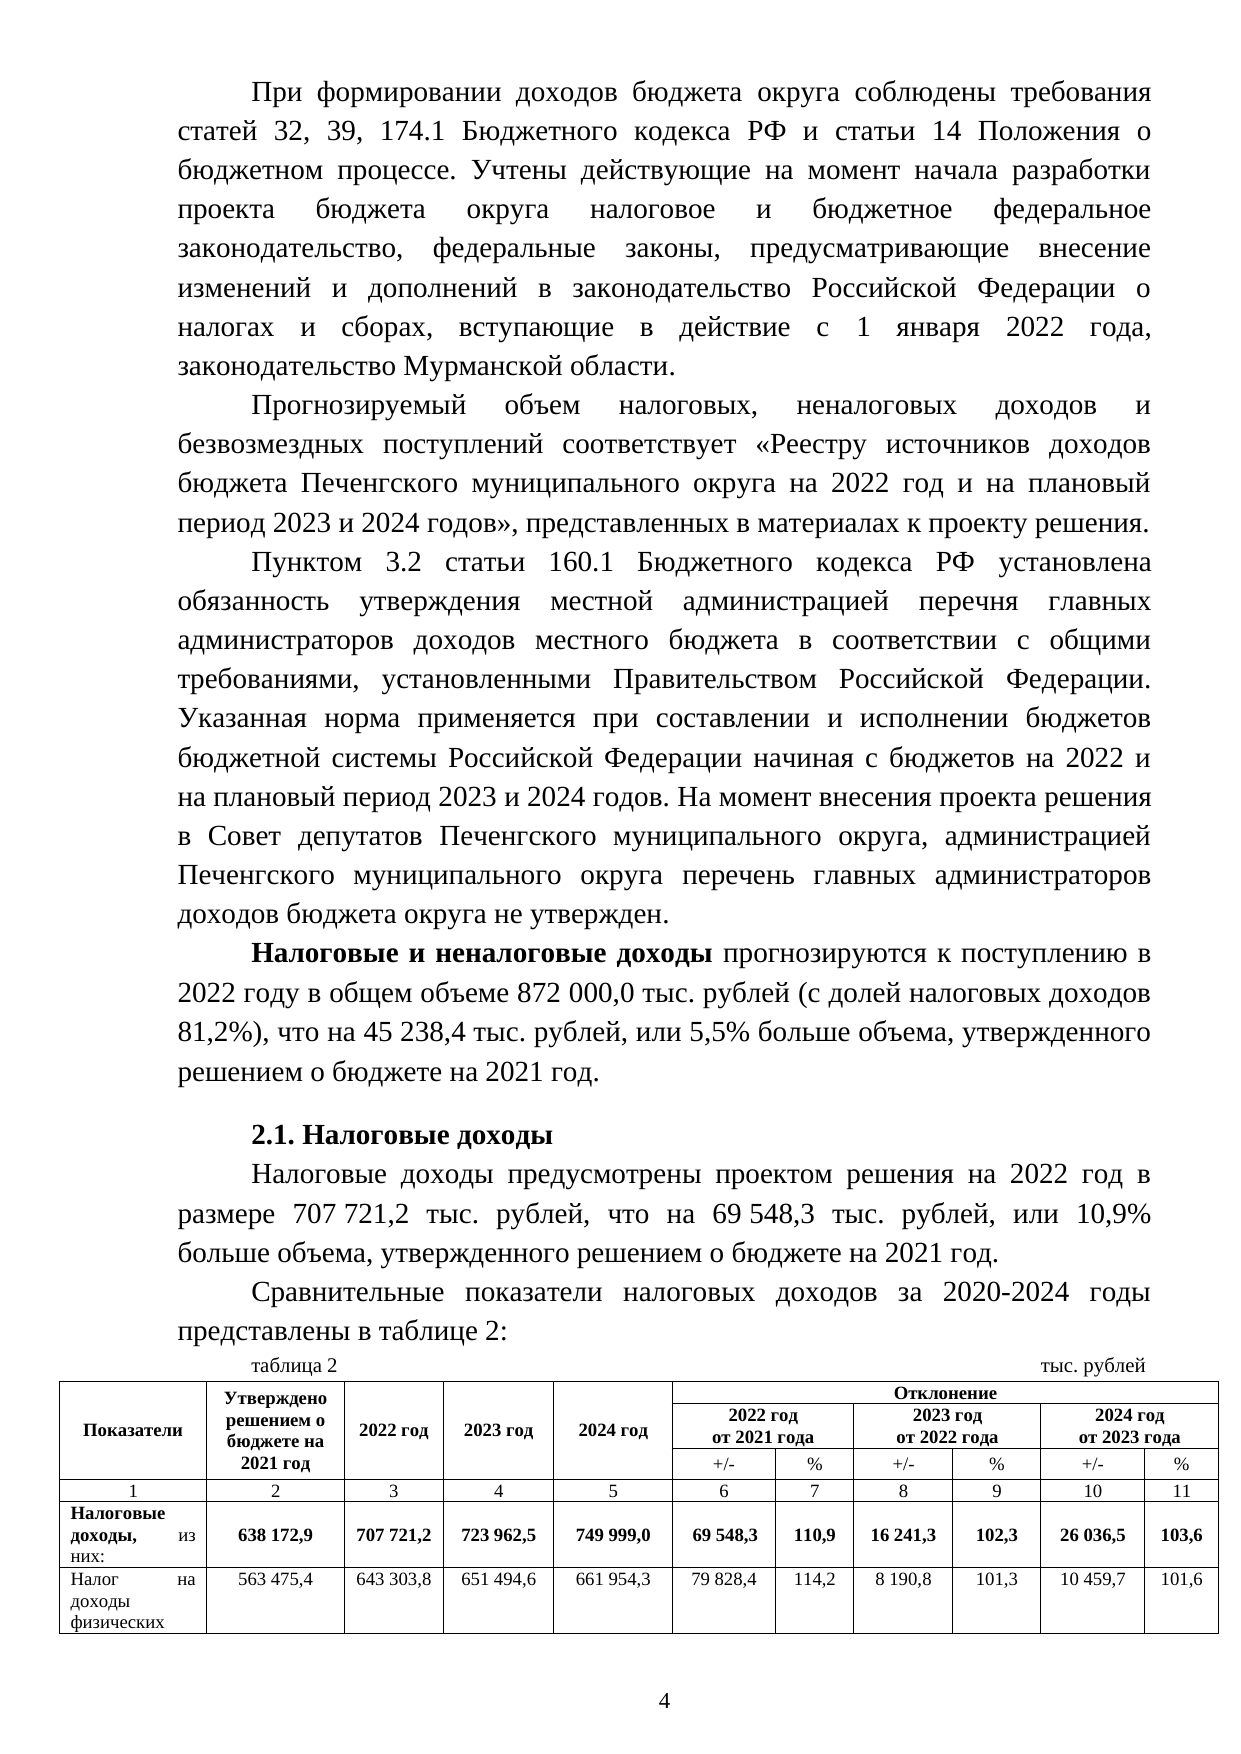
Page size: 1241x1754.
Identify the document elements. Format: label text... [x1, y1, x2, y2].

table_header 2022 год [345, 1382, 443, 1479]
table_cell 661 954,3 [554, 1568, 672, 1633]
table_cell 638 172,9 [207, 1502, 344, 1567]
table_cell 3 [345, 1480, 443, 1501]
table_cell 707 721,2 [345, 1502, 443, 1567]
table_header 2024 год [554, 1382, 672, 1479]
table_cell 10 [1041, 1480, 1144, 1501]
table_cell 110,9 [776, 1502, 853, 1567]
table_cell 5 [554, 1480, 672, 1501]
table_cell 2023 год от 2022 года [854, 1404, 1040, 1447]
text Прогнозируемый объем налоговых, неналоговых доходов и безвозмездных поступлений соответствует «Реестру источников доходов бюджета Печенгского муниципального округа на 2022 год и на плановый период 2023 и 2024 годов», представленных в материалах к проекту решения. [177, 387, 1152, 538]
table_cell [60, 1568, 206, 1633]
table_cell 8 [854, 1480, 952, 1501]
table_cell 2022 год от 2021 года [673, 1404, 853, 1447]
table_cell 102,3 [953, 1502, 1040, 1567]
text Налоговые и неналоговые доходы прогнозируются к поступлению в 2022 году в общем объеме 872 000,0 тыс. рублей (с долей налоговых доходов 81,2%), что на 45 238,4 тыс. рублей, или 5,5% больше объема, утвержденного решением о бюджете на 2021 год. [177, 936, 1152, 1089]
table_cell 10 459,7 [1041, 1568, 1144, 1633]
table_cell 643 303,8 [345, 1568, 443, 1633]
text таблица 2 тыс. рублей [177, 1352, 1152, 1377]
table_cell 101,3 [953, 1568, 1040, 1633]
table_cell 69 548,3 [673, 1502, 775, 1567]
table_cell 7 [776, 1480, 853, 1501]
table_cell 101,6 [1145, 1568, 1218, 1633]
table_cell 749 999,0 [554, 1502, 672, 1567]
table_cell +/- [854, 1449, 952, 1479]
text При формировании доходов бюджета округа соблюдены требования статей 32, 39, 174.1 Бюджетного кодекса РФ и статьи 14 Положения о бюджетном процессе. Учтены действующие на момент начала разработки проекта бюджета округа налоговое и бюджетное федеральное законодательство, федеральные законы, предусматривающие внесение изменений и дополнений в законодательство Российской Федерации о налогах и сборах, вступающие в действие с 1 января 2022 года, законодательство Мурманской области. [177, 74, 1152, 382]
table_header 2023 год [444, 1382, 553, 1479]
table_cell 1 [60, 1480, 206, 1501]
table_cell % [1145, 1449, 1218, 1479]
table_cell 9 [953, 1480, 1040, 1501]
table_cell 2 [207, 1480, 344, 1501]
table_cell +/- [673, 1449, 775, 1479]
table_header Отклонение [673, 1382, 1218, 1403]
subtitle 2.1. Налоговые доходы [177, 1117, 1152, 1151]
text Налоговые доходы предусмотрены проектом решения на 2022 год в размере 707 721,2 тыс. рублей, что на 69 548,3 тыс. рублей, или 10,9% больше объема, утвержденного решением о бюджете на 2021 год. [177, 1157, 1152, 1268]
table_cell 723 962,5 [444, 1502, 553, 1567]
table_cell % [953, 1449, 1040, 1479]
table_cell 103,6 [1145, 1502, 1218, 1567]
table_cell +/- [1041, 1449, 1144, 1479]
text Сравнительные показатели налоговых доходов за 2020-2024 годы представлены в таблице 2: [177, 1274, 1152, 1347]
table_header Показатели [60, 1382, 206, 1479]
table_cell 79 828,4 [673, 1568, 775, 1633]
table_cell 651 494,6 [444, 1568, 553, 1633]
table_cell Налоговые доходы, из них: [60, 1502, 206, 1567]
table_cell % [776, 1449, 853, 1479]
table_cell 563 475,4 [207, 1568, 344, 1633]
text Пунктом 3.2 статьи 160.1 Бюджетного кодекса РФ установлена обязанность утверждения местной администрацией перечня главных администраторов доходов местного бюджета в соответствии с общими требованиями, установленными Правительством Российской Федерации. Указанная норма применяется при составлении и исполнении бюджетов бюджетной системы Российской Федерации начиная с бюджетов на 2022 и на плановый период 2023 и 2024 годов. На момент внесения проекта решения в Совет депутатов Печенгского муниципального округа, администрацией Печенгского муниципального округа перечень главных администраторов доходов бюджета округа не утвержден. [177, 544, 1152, 930]
table_cell 16 241,3 [854, 1502, 952, 1567]
table_cell 11 [1145, 1480, 1218, 1501]
table_cell 6 [673, 1480, 775, 1501]
table_cell 4 [444, 1480, 553, 1501]
table_cell 26 036,5 [1041, 1502, 1144, 1567]
table_cell 2024 год от 2023 года [1041, 1404, 1218, 1447]
table_cell 114,2 [776, 1568, 853, 1633]
table_header Утверждено решением о бюджете на 2021 год [207, 1382, 344, 1479]
table_cell 8 190,8 [854, 1568, 952, 1633]
